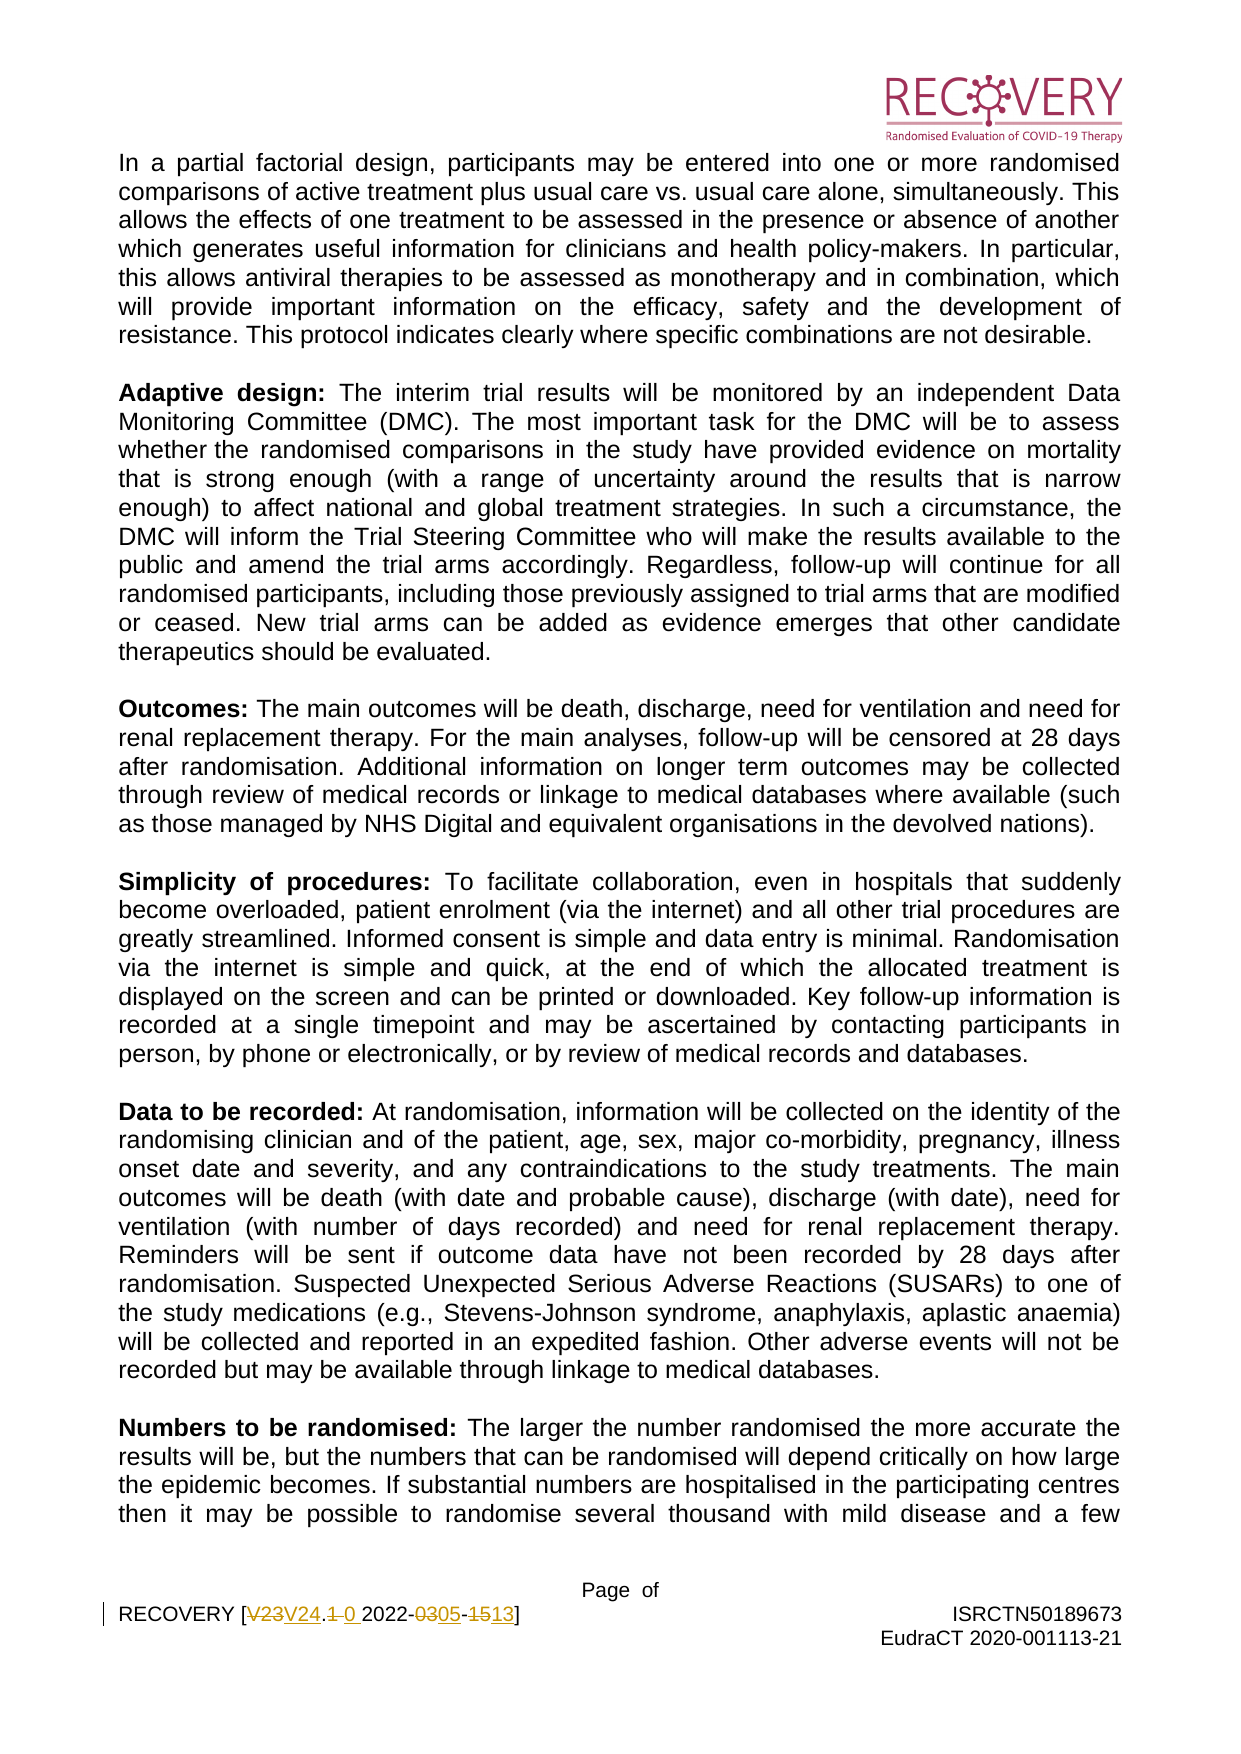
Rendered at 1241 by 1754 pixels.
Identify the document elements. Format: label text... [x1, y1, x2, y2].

picture [886, 75, 1123, 143]
text Simplicity of procedures: To facilitate collaboration, even in hospitals that suddenly become overloaded, patient enrolment (via the internet) and all other trial procedures are greatly streamlined. Informed consent is simple and data entry is minimal. Randomisation via the internet is simple and quick, at the end of which the allocated treatment is displayed on the screen and can be printed or downloaded. Key follow-up information is recorded at a single timepoint and may be ascertained by contacting participants in person, by phone or electronically, or by review of medical records and databases. [118, 866, 1122, 1068]
text In a partial factorial design, participants may be entered into one or more randomised comparisons of active treatment plus usual care vs. usual care alone, simultaneously. This allows the effects of one treatment to be assessed in the presence or absence of another which generates useful information for clinicians and health policy-makers. In particular, this allows antiviral therapies to be assessed as monotherapy and in combination, which will provide important information on the efficacy, safety and the development of resistance. This protocol indicates clearly where specific combinations are not desirable. [118, 148, 1122, 349]
text Adaptive design: The interim trial results will be monitored by an independent Data Monitoring Committee (DMC). The most important task for the DMC will be to assess whether the randomised comparisons in the study have provided evidence on mortality that is strong enough (with a range of uncertainty around the results that is narrow enough) to affect national and global treatment strategies. In such a circumstance, the DMC will inform the Trial Steering Committee who will make the results available to the public and amend the trial arms accordingly. Regardless, follow-up will continue for all randomised participants, including those previously assigned to trial arms that are modified or ceased. New trial arms can be added as evidence emerges that other candidate therapeutics should be evaluated. [118, 378, 1122, 665]
text Data to be recorded: At randomisation, information will be collected on the identity of the randomising clinician and of the patient, age, sex, major co-morbidity, pregnancy, illness onset date and severity, and any contraindications to the study treatments. The main outcomes will be death (with date and probable cause), discharge (with date), need for ventilation (with number of days recorded) and need for renal replacement therapy. Reminders will be sent if outcome data have not been recorded by 28 days after randomisation. Suspected Unexpected Serious Adverse Reactions (SUSARs) to one of the study medications (e.g., Stevens-Johnson syndrome, anaphylaxis, aplastic anaemia) will be collected and reported in an expedited fashion. Other adverse events will not be recorded but may be available through linkage to medical databases. [118, 1096, 1122, 1384]
text Outcomes: The main outcomes will be death, discharge, need for ventilation and need for renal replacement therapy. For the main analyses, follow-up will be censored at 28 days after randomisation. Additional information on longer term outcomes may be collected through review of medical records or linkage to medical databases where available (such as those managed by NHS Digital and equivalent organisations in the devolved nations). [118, 694, 1122, 838]
